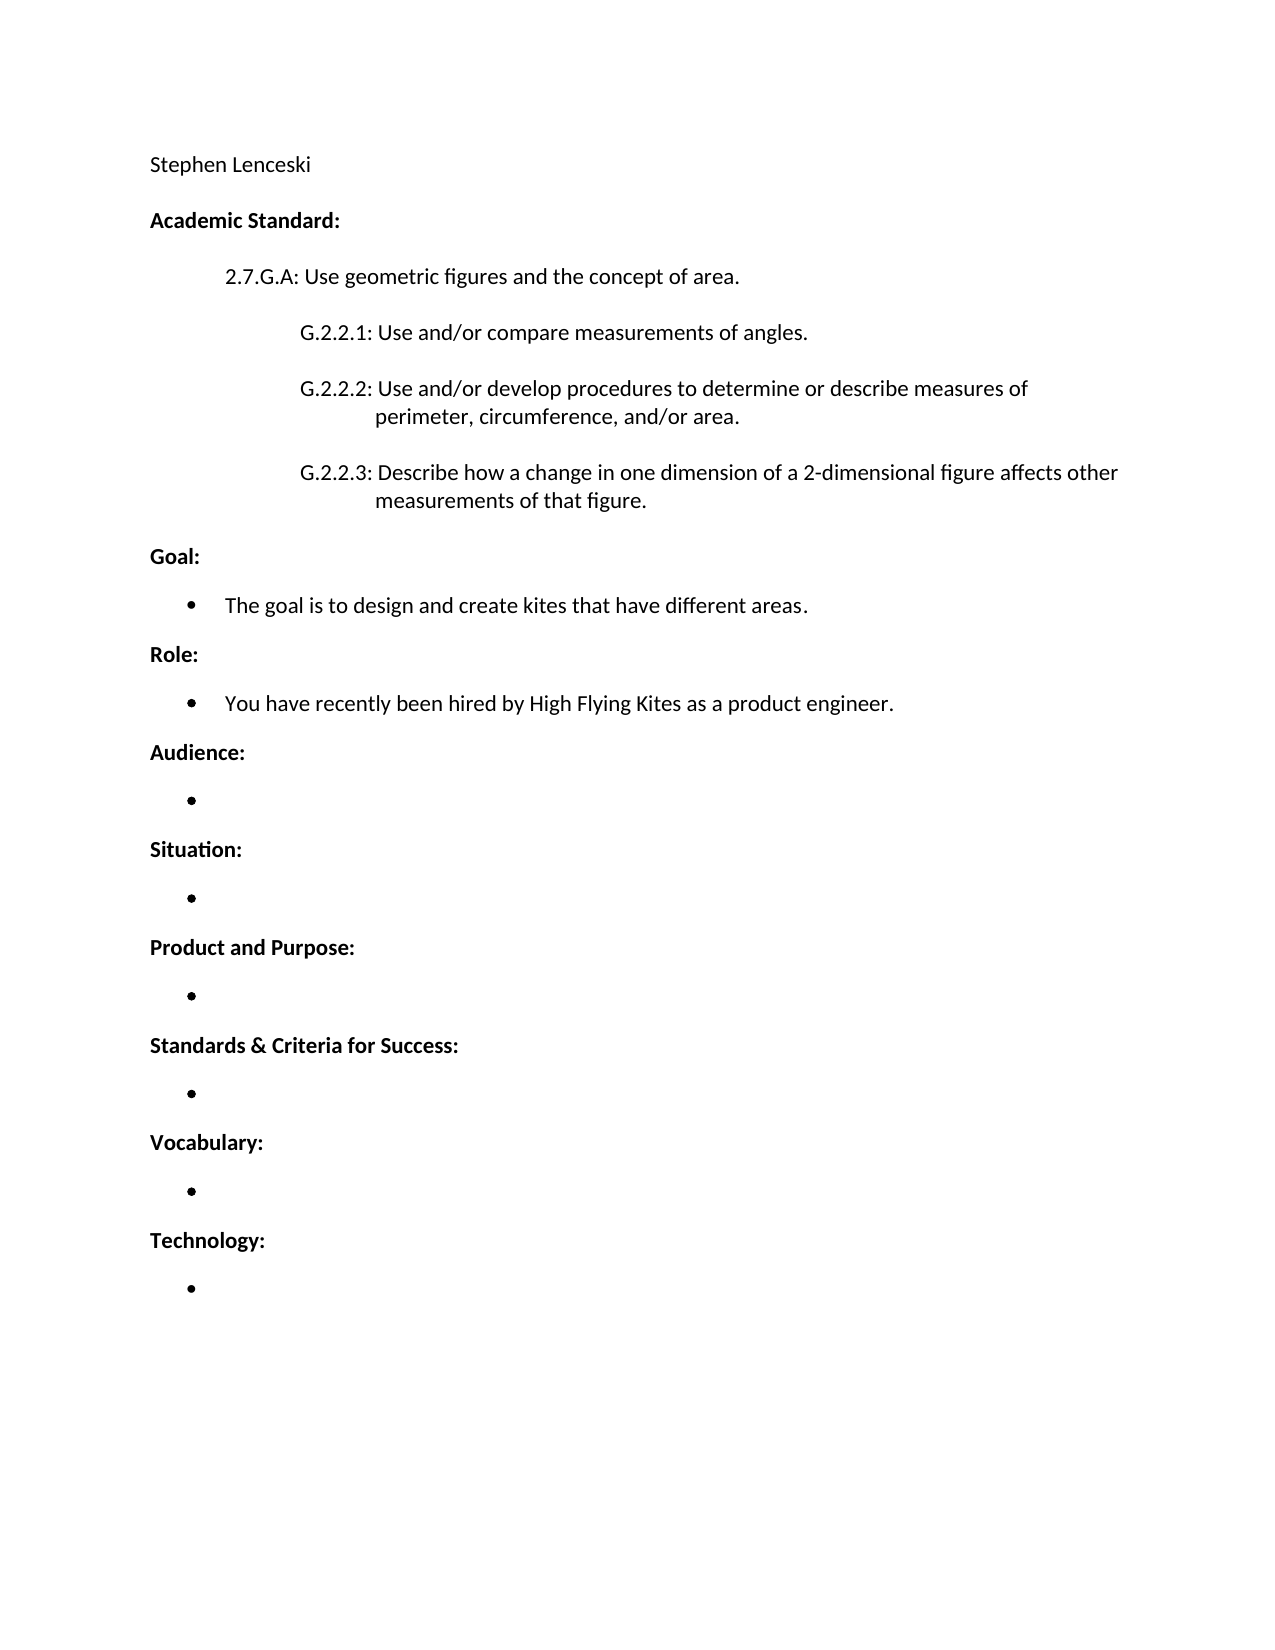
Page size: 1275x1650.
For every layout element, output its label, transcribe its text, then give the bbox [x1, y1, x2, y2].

text G.2.2.3: Describe how a change in one dimension of a 2-dimensional figure affects other measurements of that figure. [300, 458, 1125, 514]
text Standards & Criteria for Success: [150, 1031, 1125, 1059]
text Audience: [150, 738, 1125, 766]
text Goal: [150, 542, 1125, 570]
text Role: [150, 640, 1125, 668]
text G.2.2.1: Use and/or compare measurements of angles. [300, 318, 1125, 346]
text Vocabulary: [150, 1128, 1125, 1157]
text Situation: [150, 835, 1125, 863]
text Technology: [150, 1226, 1125, 1254]
list You have recently been hired by High Flying Kites as a product engineer. [187, 689, 1125, 717]
text Stephen Lenceski [150, 150, 1125, 178]
text G.2.2.2: Use and/or develop procedures to determine or describe measures of perimeter, circumference, and/or area. [300, 374, 1125, 430]
list The goal is to design and create kites that have different areas. [187, 591, 1125, 619]
text 2.7.G.A: Use geometric figures and the concept of area. [225, 262, 1125, 290]
text Academic Standard: [150, 206, 1125, 234]
text Product and Purpose: [150, 933, 1125, 961]
